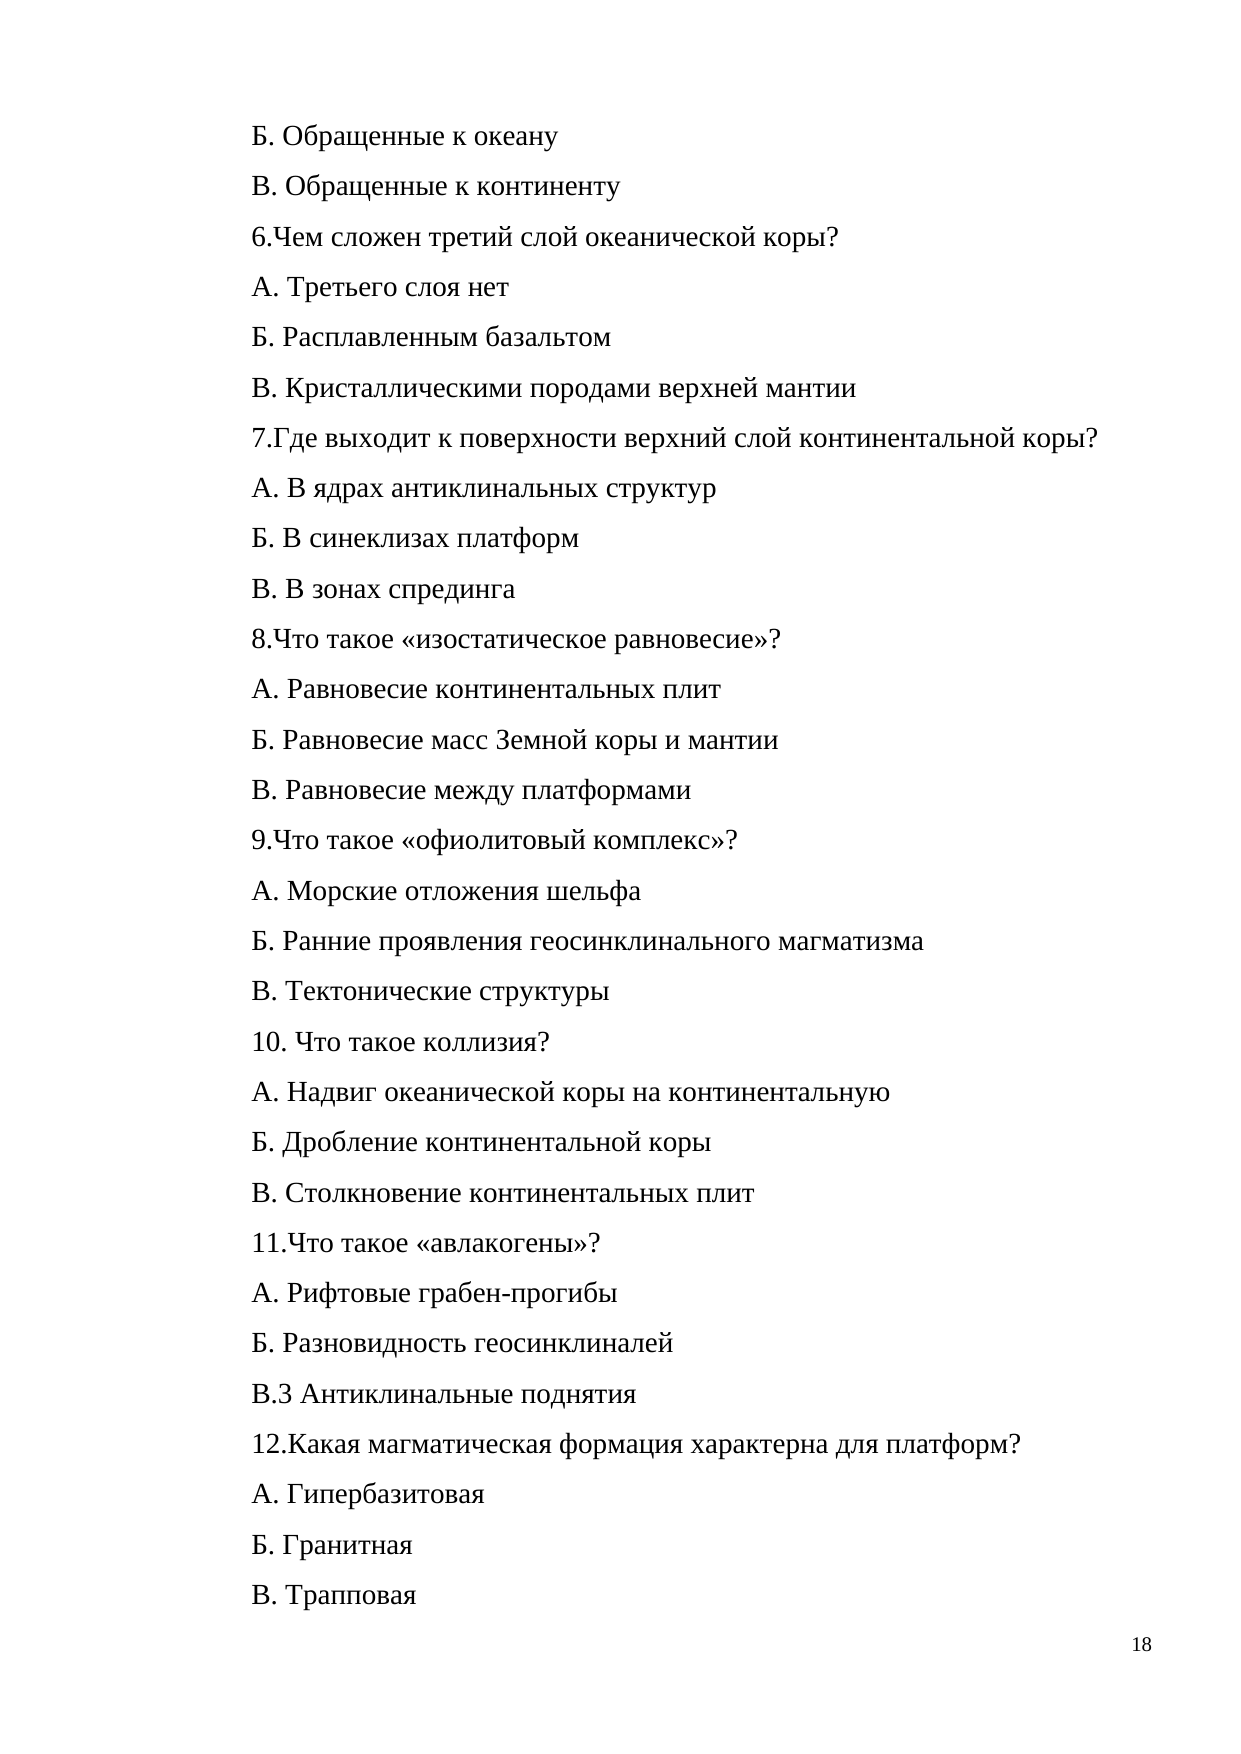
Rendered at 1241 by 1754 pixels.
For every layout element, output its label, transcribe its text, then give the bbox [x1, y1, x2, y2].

text А. Надвиг океанической коры на континентальную [177, 1074, 1152, 1108]
text В. В зонах спрединга [177, 571, 1152, 604]
text 8.Что такое «изостатическое равновесие»? [177, 621, 1152, 655]
text В. Трапповая [177, 1577, 1152, 1611]
text В. Столкновение континентальных плит [177, 1175, 1152, 1208]
text А. Гипербазитовая [177, 1477, 1152, 1510]
text В. Равновесие между платформами [177, 772, 1152, 806]
text 11.Что такое «авлакогены»? [177, 1225, 1152, 1258]
text 9.Что такое «офиолитовый комплекс»? [177, 822, 1152, 856]
text А. Рифтовые грабен-прогибы [177, 1275, 1152, 1309]
text А. В ядрах антиклинальных структур [177, 470, 1152, 504]
text Б. Ранние проявления геосинклинального магматизма [177, 923, 1152, 957]
text 7.Где выходит к поверхности верхний слой континентальной коры? [177, 420, 1152, 453]
text А. Третьего слоя нет [177, 269, 1152, 303]
text Б. Гранитная [177, 1527, 1152, 1560]
text Б. Разновидность геосинклиналей [177, 1326, 1152, 1359]
text 12.Какая магматическая формация характерна для платформ? [177, 1426, 1152, 1460]
text Б. Расплавленным базальтом [177, 319, 1152, 353]
text Б. Обращенные к океану [177, 118, 1152, 152]
text В. Кристаллическими породами верхней мантии [177, 370, 1152, 403]
text В. Тектонические структуры [177, 973, 1152, 1007]
text Б. В синеклизах платформ [177, 521, 1152, 554]
text В.3 Антиклинальные поднятия [177, 1376, 1152, 1409]
text В. Обращенные к континенту [177, 168, 1152, 202]
text Б. Дробление континентальной коры [177, 1124, 1152, 1158]
text 10. Что такое коллизия? [177, 1024, 1152, 1057]
text 6.Чем сложен третий слой океанической коры? [177, 219, 1152, 252]
text А. Морские отложения шельфа [177, 873, 1152, 906]
text Б. Равновесие масс Земной коры и мантии [177, 722, 1152, 755]
text А. Равновесие континентальных плит [177, 672, 1152, 705]
